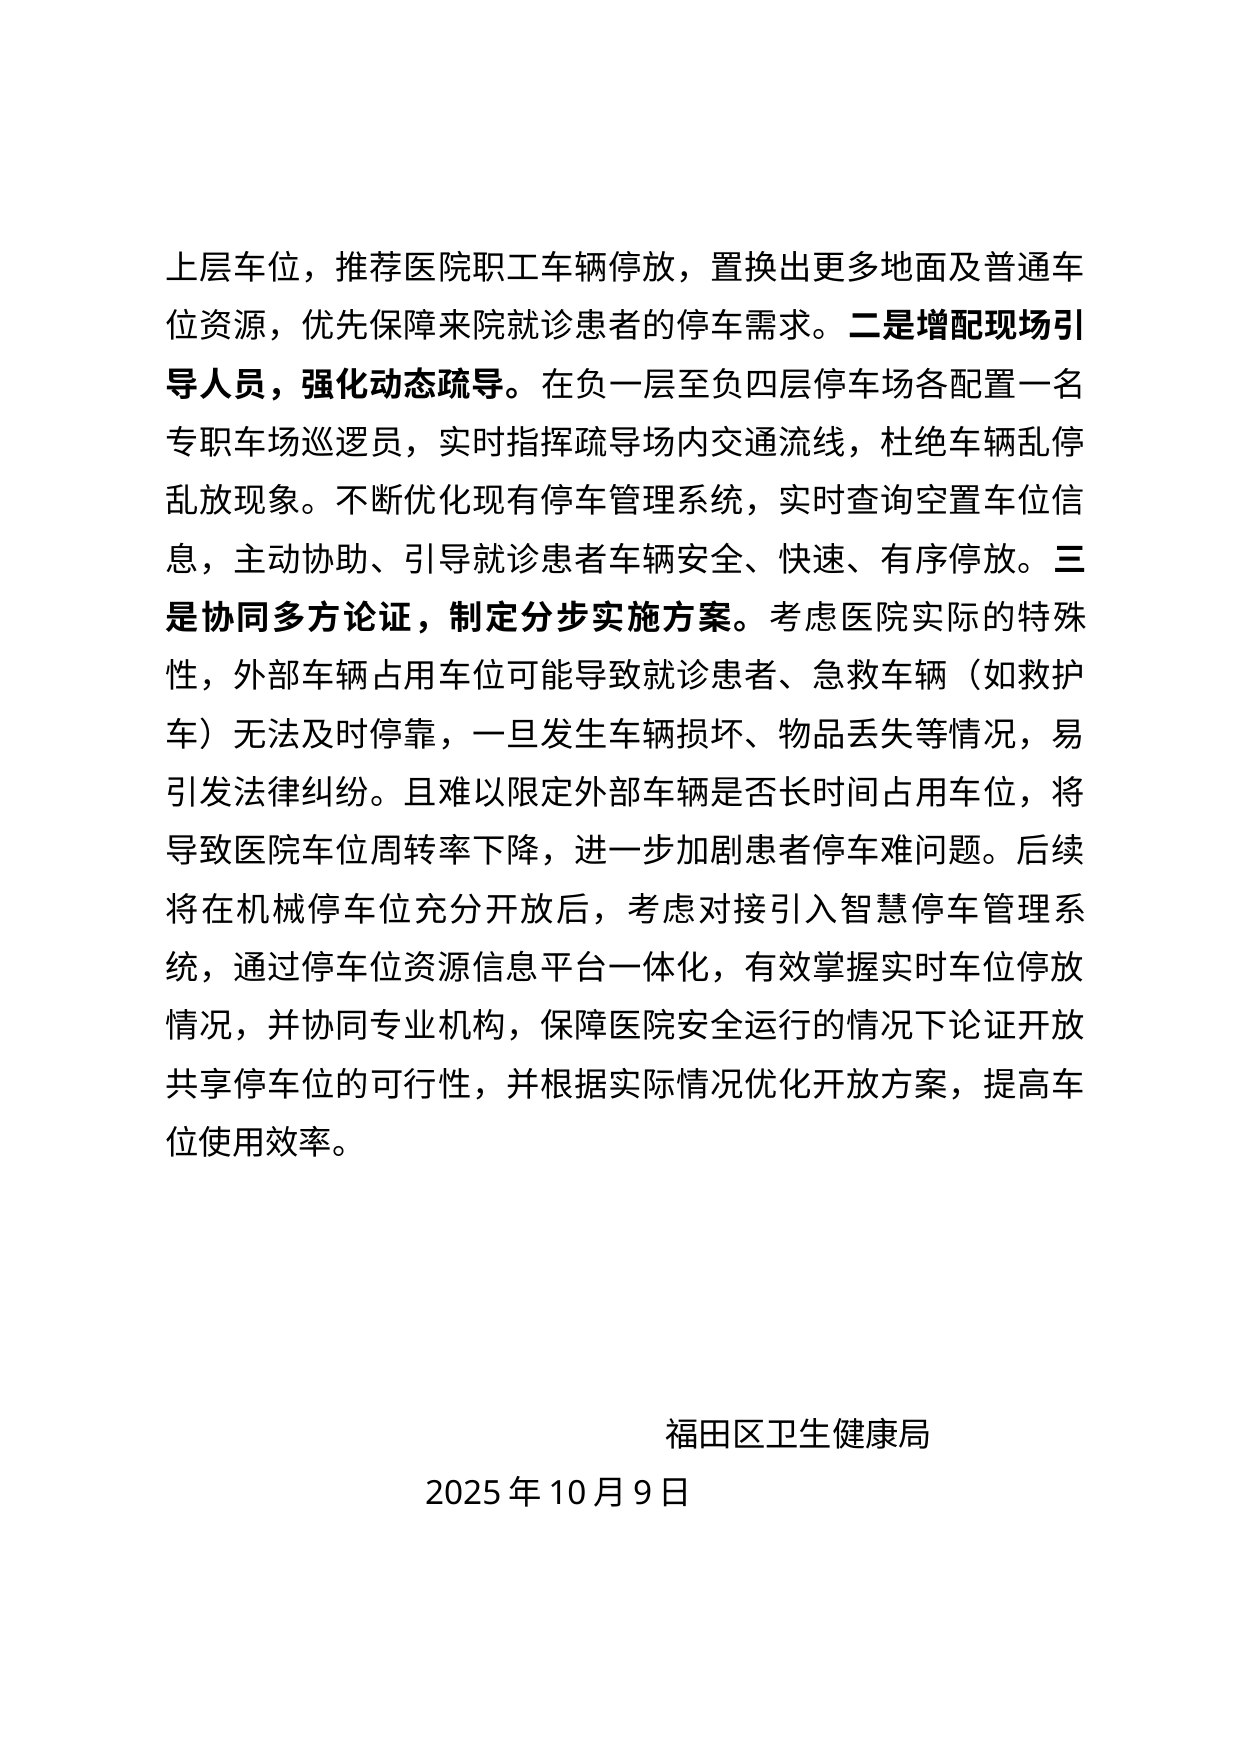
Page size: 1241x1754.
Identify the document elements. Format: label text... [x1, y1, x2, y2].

text 福田区卫生健康局 [165, 1399, 1087, 1458]
text 2025年10月9日 [165, 1458, 1087, 1523]
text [165, 233, 1087, 1224]
